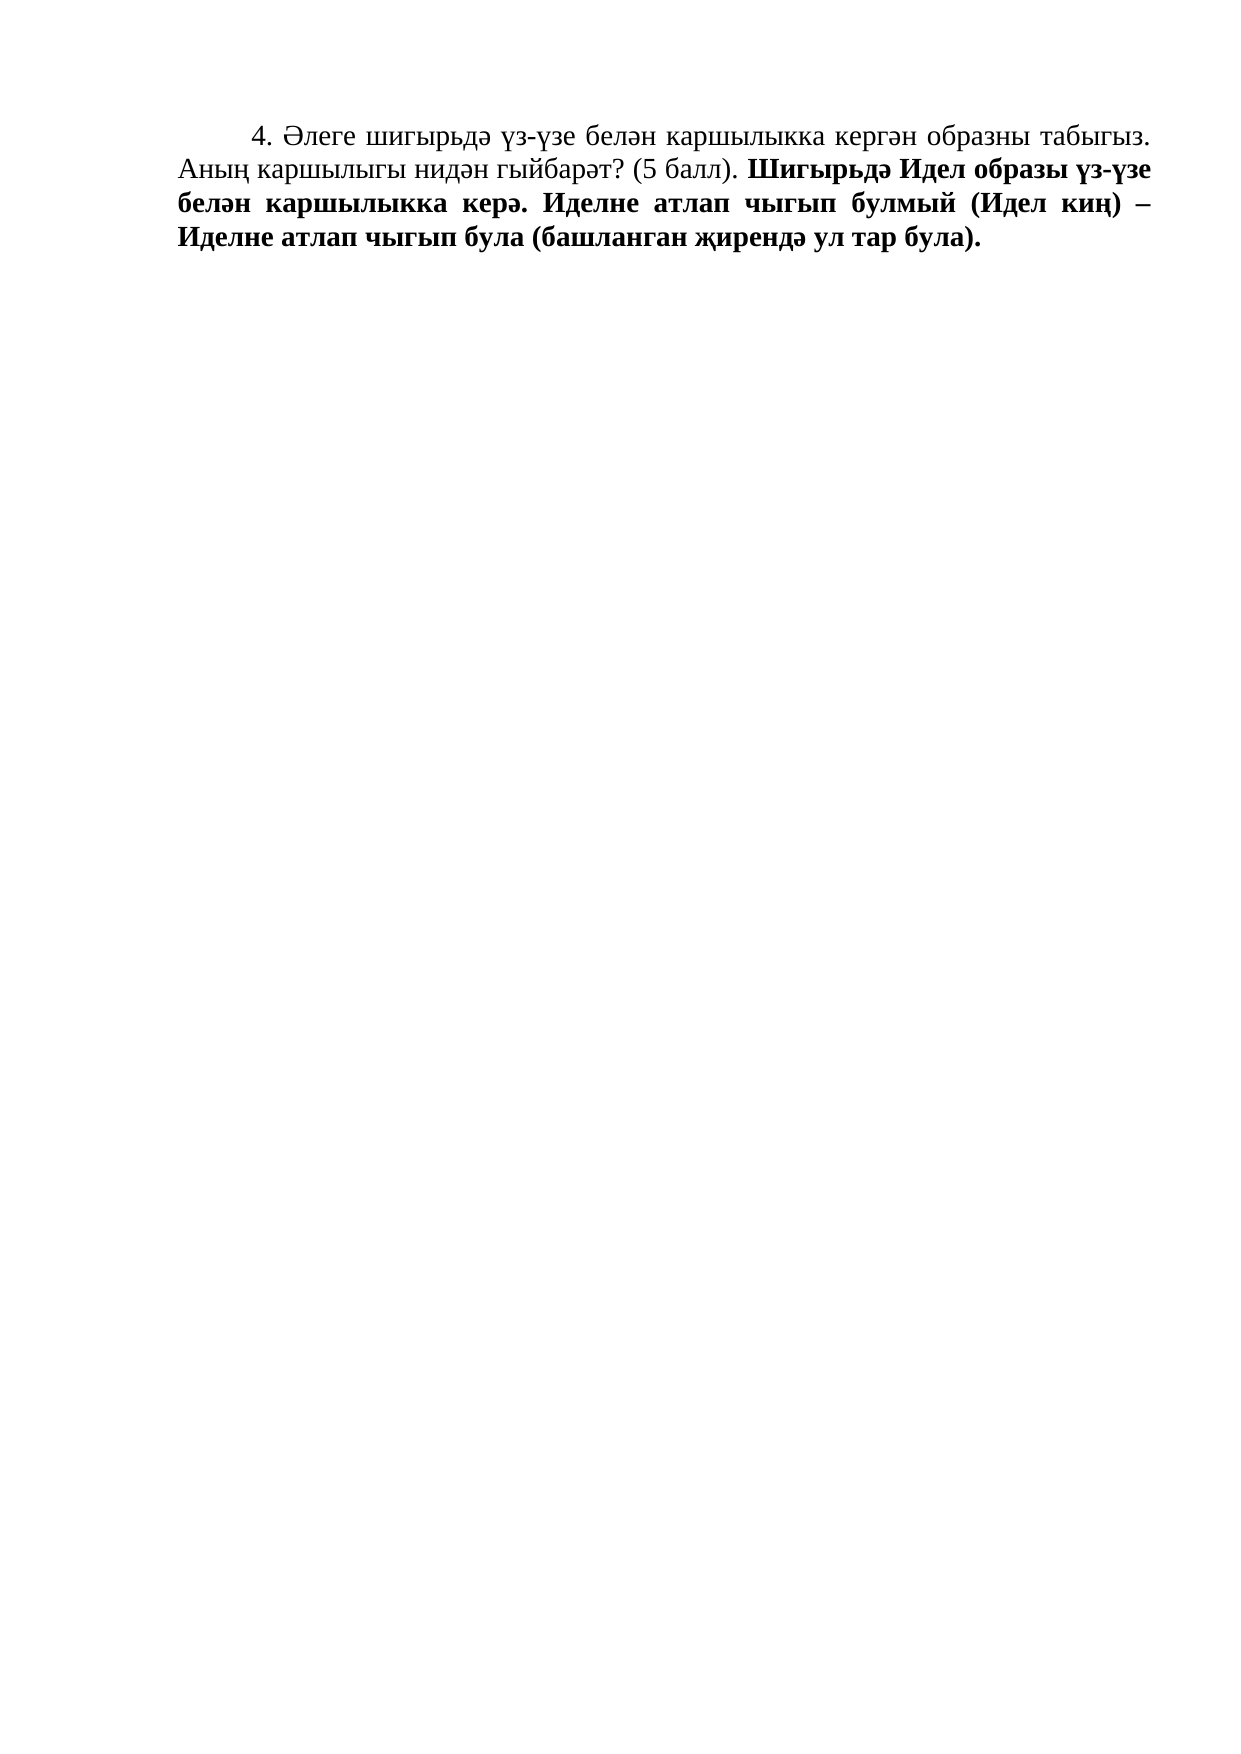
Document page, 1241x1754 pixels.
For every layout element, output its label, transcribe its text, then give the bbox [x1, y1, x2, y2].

text 4. Әлеге шигырьдә үз-үзе белән каршылыкка кергән образны табыгыз. Аның каршылыгы нидән гыйбарәт? (5 балл). Шигырьдә Идел образы үз-үзе белән каршылыкка керә. Иделне атлап чыгып булмый (Идел киң) – Иделне атлап чыгып була (башланган җирендә ул тар була). [177, 118, 1152, 252]
